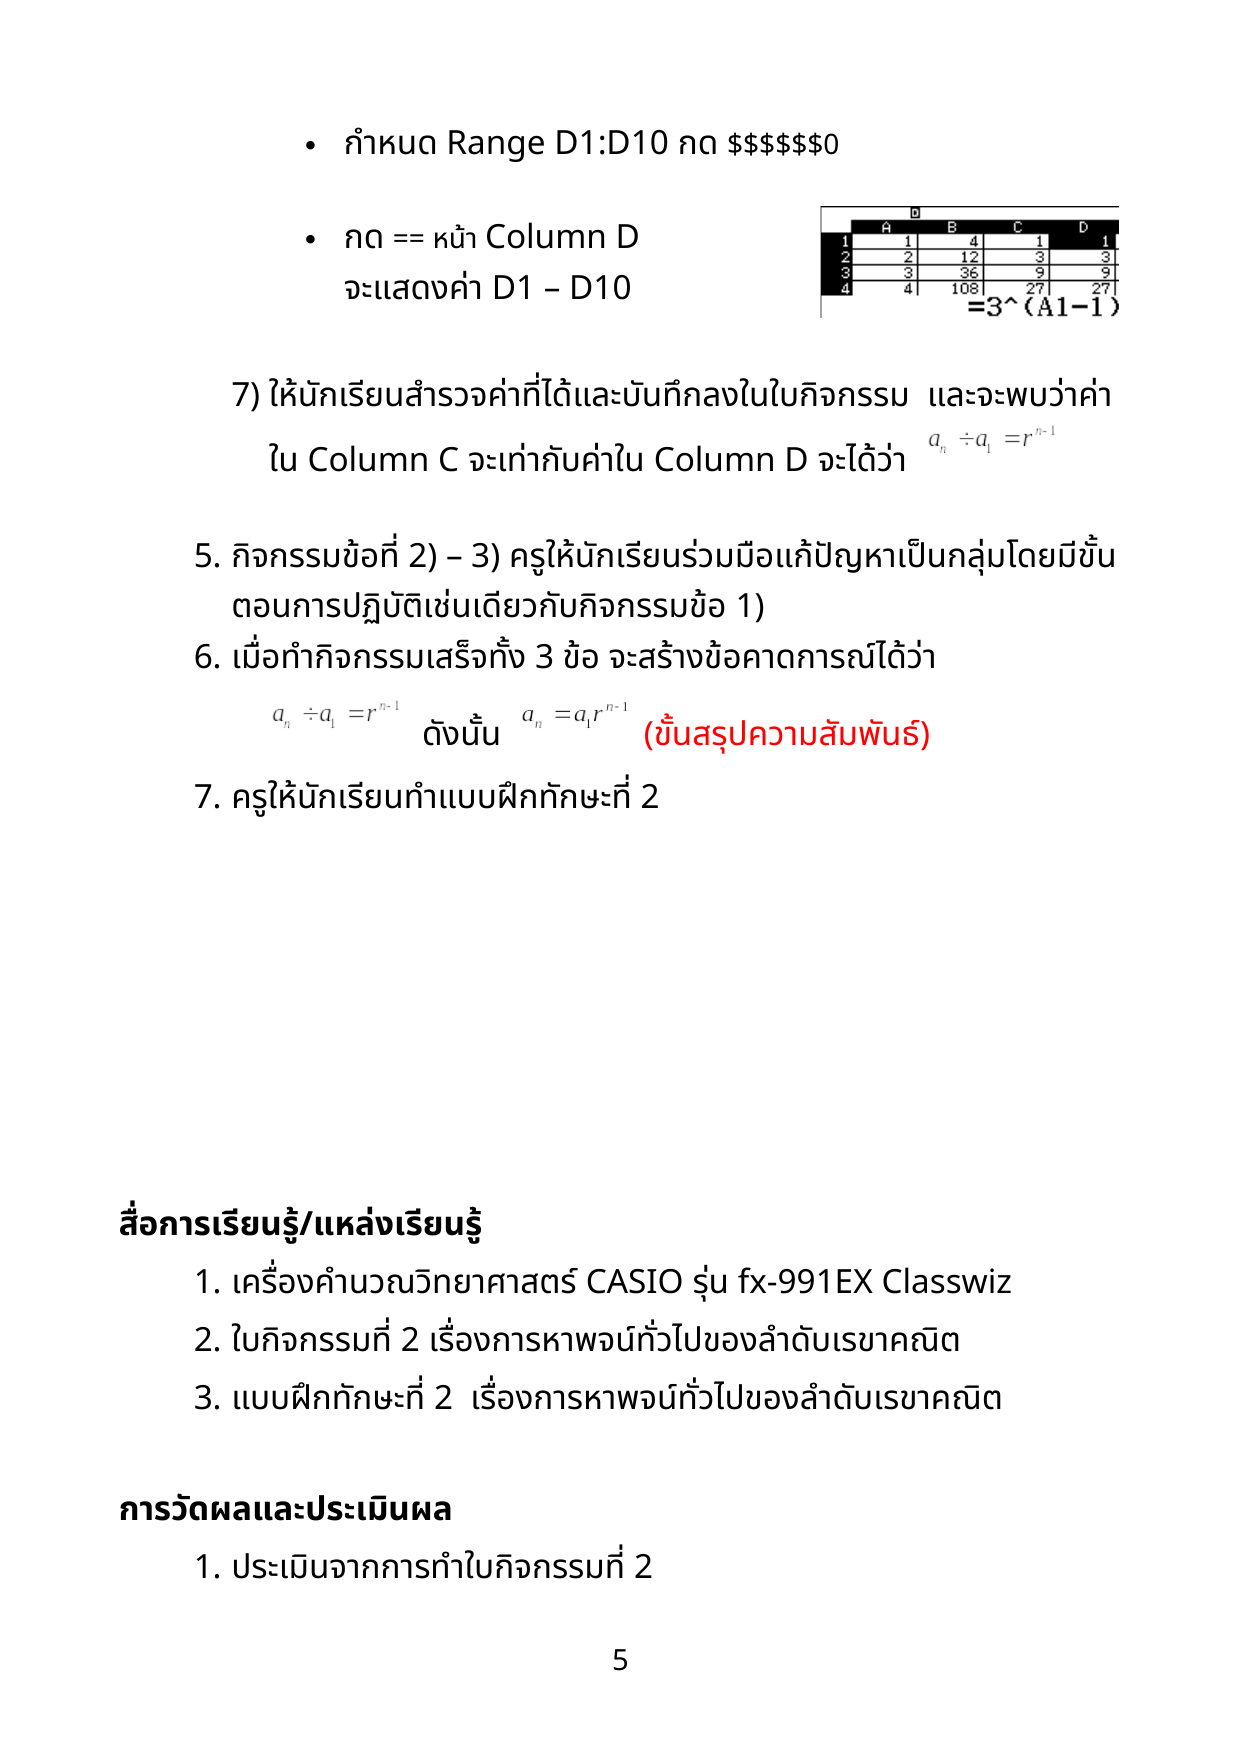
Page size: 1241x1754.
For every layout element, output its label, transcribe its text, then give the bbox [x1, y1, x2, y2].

list ใบกิจกรรมที่ 2 เรื่องการหาพจน์ทั่วไปของลำดับเรขาคณิต [193, 1316, 1122, 1367]
list กำหนด Range D1:D10 กด $$$$$$0 [306, 118, 1122, 169]
list ให้นักเรียนสำรวจค่าที่ได้และบันทึกลงในใบกิจกรรม และจะพบว่าค่าใน Column C จะเท่ากับค่าใน Column D จะได้ว่า [231, 370, 1122, 486]
picture [820, 206, 1119, 318]
list กด == หน้า Column D [306, 213, 820, 263]
text สื่อการเรียนรู้/แหล่งเรียนรู้ [118, 1200, 1122, 1250]
text การวัดผลและประเมินผล [118, 1484, 1122, 1535]
list เครื่องคำนวณวิทยาศาสตร์ CASIO รุ่น fx-991EX Classwiz [193, 1258, 1122, 1308]
list ครูให้นักเรียนทำแบบฝึกทักษะที่ 2 [193, 773, 1122, 824]
list จะแสดงค่า D1 – D10 [343, 263, 820, 314]
list ประเมินจากการทำใบกิจกรรมที่ 2 [193, 1542, 1122, 1593]
list กิจกรรมข้อที่ 2) – 3) ครูให้นักเรียนร่วมมือแก้ปัญหาเป็นกลุ่มโดยมีขั้นตอนการปฏิบัติเช่นเดียวกับกิจกรรมข้อ 1) [193, 531, 1122, 633]
list แบบฝึกทักษะที่ 2 เรื่องการหาพจน์ทั่วไปของลำดับเรขาคณิต [193, 1374, 1122, 1425]
list เมื่อทำกิจกรรมเสร็จทั้ง 3 ข้อ จะสร้างข้อคาดการณ์ได้ว่า [193, 633, 1122, 683]
text ดังนั้น (ขั้นสรุปความสัมพันธ์) [193, 696, 1122, 761]
